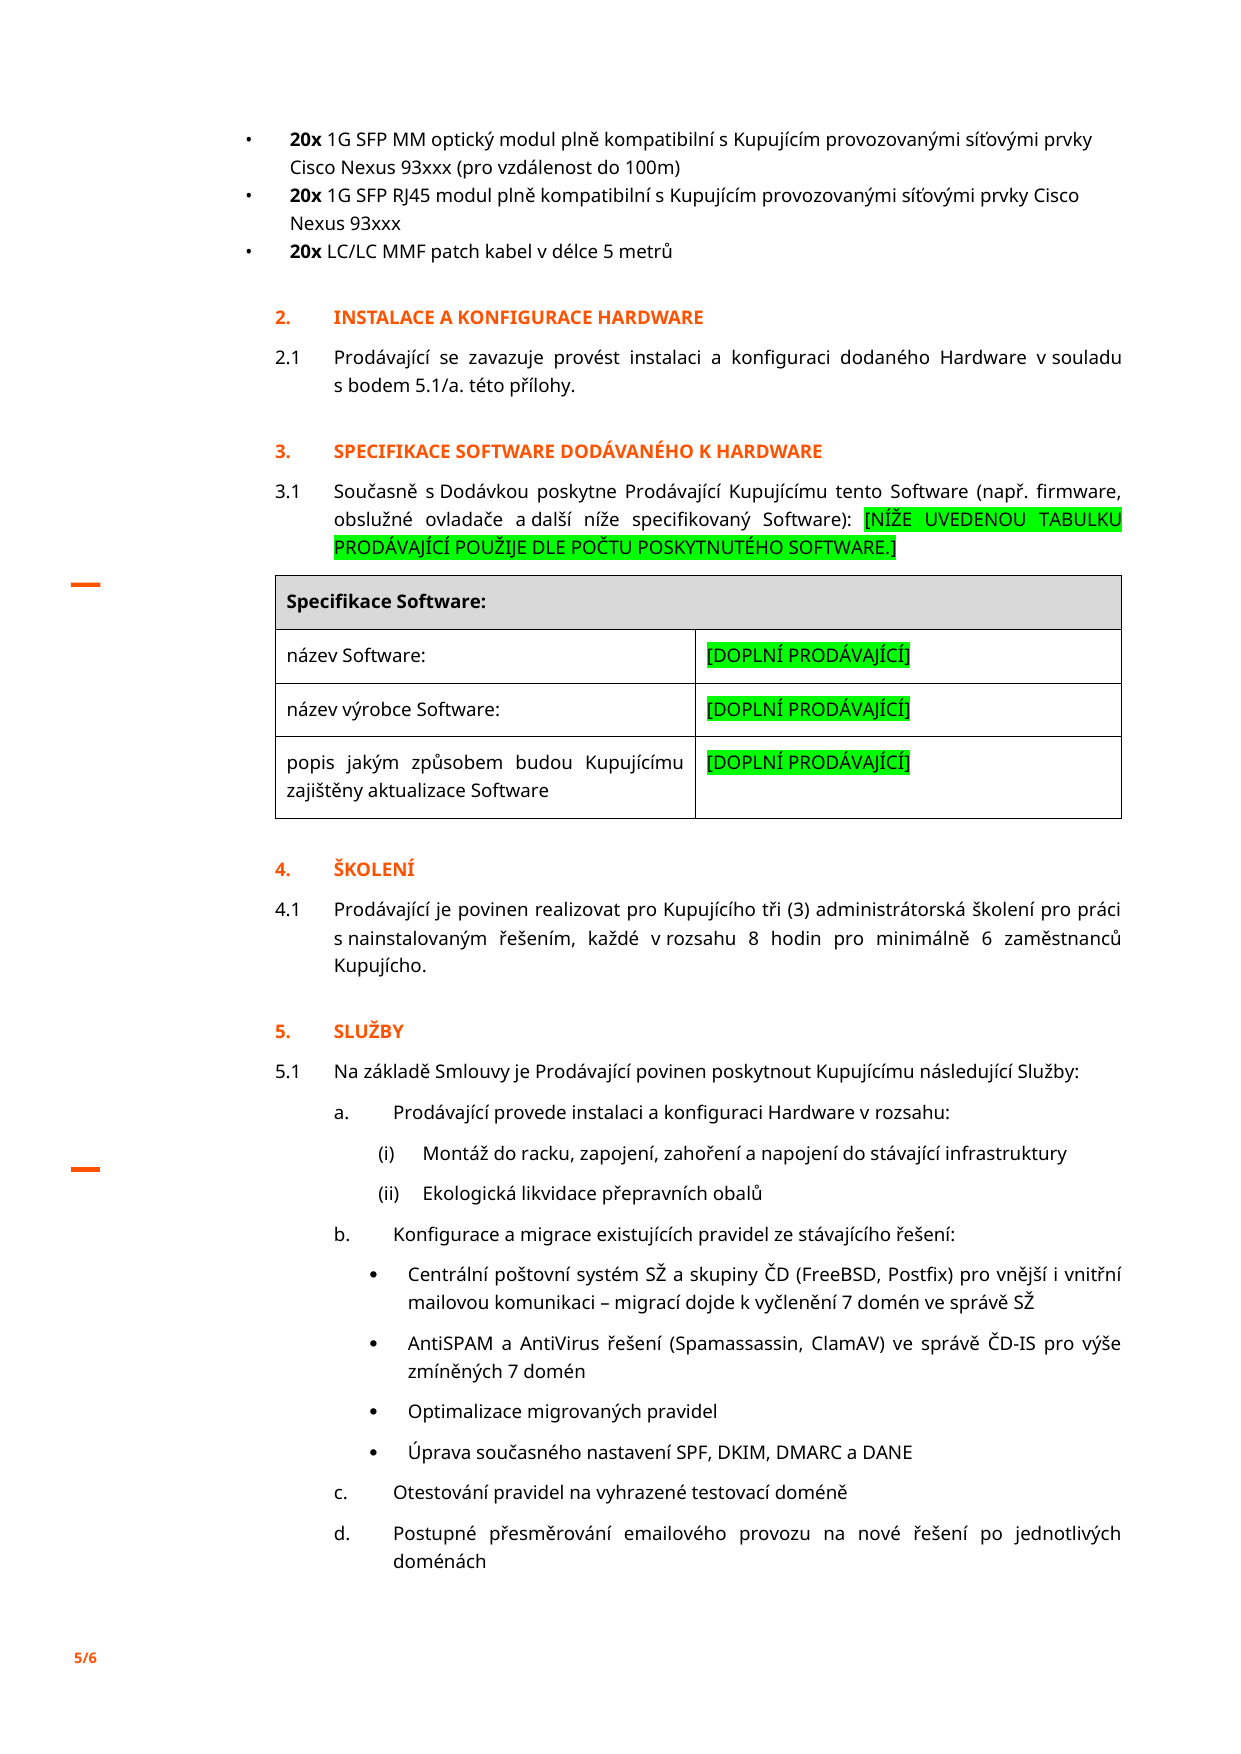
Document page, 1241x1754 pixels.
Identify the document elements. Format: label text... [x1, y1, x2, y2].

list 20x 1G SFP MM optický modul plně kompatibilní s Kupujícím provozovanými síťovými prvky Cisco Nexus 93xxx (pro vzdálenost do 100m) [245, 126, 1122, 180]
table_cell název Software: [276, 630, 695, 682]
list Úprava současného nastavení SPF, DKIM, DMARC a DANE [370, 1439, 1122, 1464]
text Služby [275, 1018, 1122, 1044]
text Otestování pravidel na vyhrazené testovací doméně [334, 1479, 1122, 1505]
list Centrální poštovní systém SŽ a skupiny ČD (FreeBSD, Postfix) pro vnější i vnitřní mailovou komunikaci – migrací dojde k vyčlenění 7 domén ve správě SŽ [370, 1261, 1122, 1315]
table_cell [DOPLNÍ PRODÁVAJÍCÍ] [696, 737, 1121, 818]
text Konfigurace a migrace existujících pravidel ze stávajícího řešení: [334, 1221, 1122, 1246]
list 20x 1G SFP RJ45 modul plně kompatibilní s Kupujícím provozovanými síťovými prvky Cisco Nexus 93xxx [245, 182, 1122, 236]
table_cell popis jakým způsobem budou Kupujícímu zajištěny aktualizace Software [276, 737, 695, 818]
text Postupné přesměrování emailového provozu na nové řešení po jednotlivých doménách [334, 1520, 1122, 1574]
text Současně s Dodávkou poskytne Prodávající Kupujícímu tento Software (např. firmware, obslužné ovladače a další níže specifikovaný Software): [NÍŽE UVEDENOU TABULKU PRODÁVAJÍCÍ POUŽIJE DLE POČTU POSKYTNUTÉHO SOFTWARE.] [275, 478, 1122, 560]
list Optimalizace migrovaných pravidel [370, 1398, 1122, 1424]
text Specifikace software dodávaného k hardware [275, 438, 1122, 463]
table_cell název výrobce Software: [276, 684, 695, 736]
list 20x LC/LC MMF patch kabel v délce 5 metrů [245, 238, 1122, 264]
text Prodávající provede instalaci a konfiguraci Hardware v rozsahu: [334, 1099, 1122, 1125]
text Na základě Smlouvy je Prodávající povinen poskytnout Kupujícímu následující Služby: [275, 1059, 1122, 1084]
list Ekologická likvidace přepravních obalů [378, 1180, 1122, 1206]
table_header Specifikace Software: [276, 576, 1121, 629]
list AntiSPAM a AntiVirus řešení (Spamassassin, ClamAV) ve správě ČD-IS pro výše zmíněných 7 domén [370, 1330, 1122, 1383]
text Instalace a konfigurace hardware [275, 304, 1122, 329]
text Prodávající je povinen realizovat pro Kupujícího tři (3) administrátorská školení pro práci s nainstalovaným řešením, každé v rozsahu 8 hodin pro minimálně 6 zaměstnanců Kupujícho. [275, 897, 1122, 978]
table_cell [DOPLNÍ PRODÁVAJÍCÍ] [696, 630, 1121, 682]
list Montáž do racku, zapojení, zahoření a napojení do stávající infrastruktury [378, 1140, 1122, 1165]
text Prodávající se zavazuje provést instalaci a konfiguraci dodaného Hardware v souladu s bodem 5.1/a. této přílohy. [275, 344, 1122, 398]
text Školení [275, 856, 1122, 882]
table_cell [DOPLNÍ PRODÁVAJÍCÍ] [696, 684, 1121, 736]
